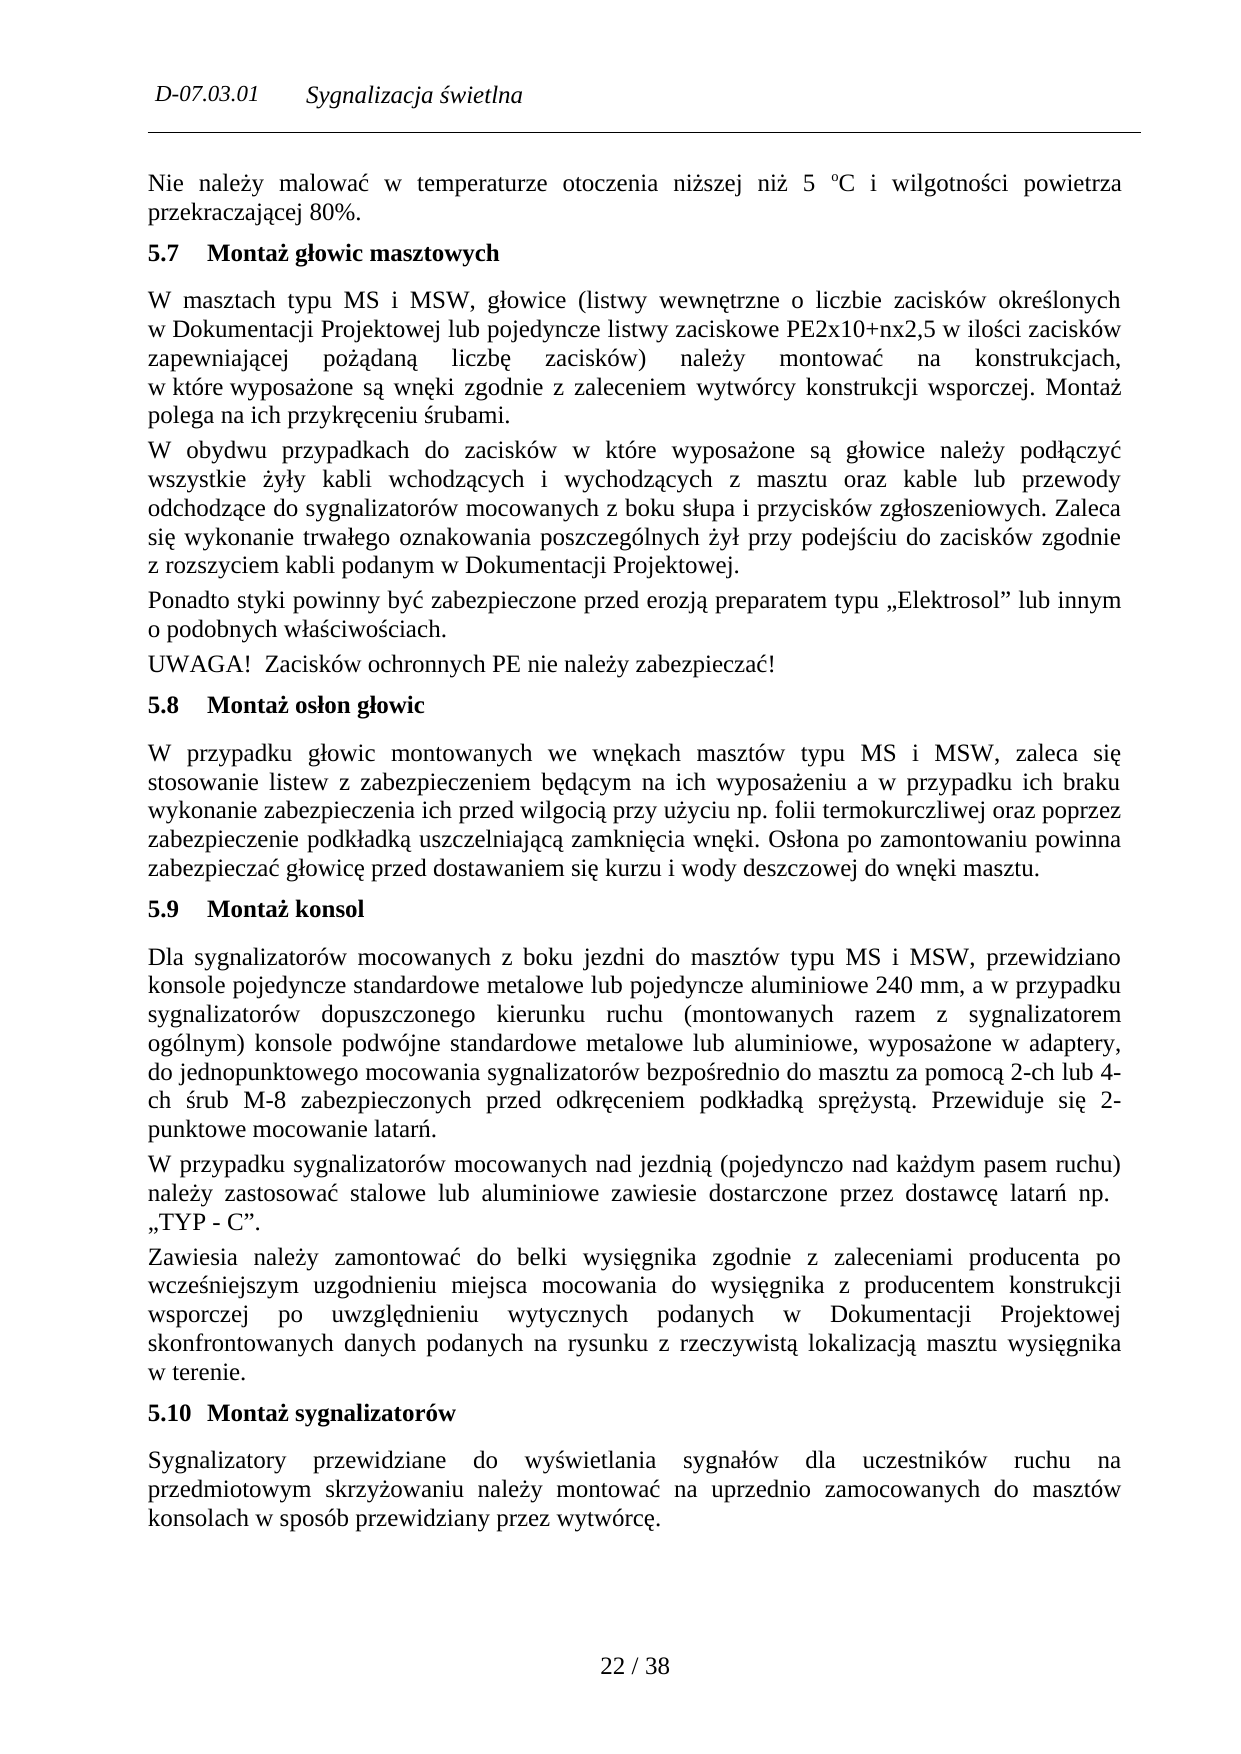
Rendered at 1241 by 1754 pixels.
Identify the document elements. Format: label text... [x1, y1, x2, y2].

subtitle Montaż konsol [148, 894, 1122, 923]
text Zawiesia należy zamontować do belki wysięgnika zgodnie z zaleceniami producenta po wcześniejszym uzgodnieniu miejsca mocowania do wysięgnika z producentem konstrukcji wsporczej po uwzględnieniu wytycznych podanych w Dokumentacji Projektowej skonfrontowanych danych podanych na rysunku z rzeczywistą lokalizacją masztu wysięgnika w terenie. [148, 1242, 1122, 1386]
text Ponadto styki powinny być zabezpieczone przed erozją preparatem typu „Elektrosol” lub innym o podobnych właściwościach. [148, 586, 1122, 643]
subtitle Montaż sygnalizatorów [148, 1398, 1122, 1427]
text W przypadku głowic montowanych we wnękach masztów typu MS i MSW, zaleca się stosowanie listew z zabezpieczeniem będącym na ich wyposażeniu a w przypadku ich braku wykonanie zabezpieczenia ich przed wilgocią przy użyciu np. folii termokurczliwej oraz poprzez zabezpieczenie podkładką uszczelniającą zamknięcia wnęki. Osłona po zamontowaniu powinna zabezpieczać głowicę przed dostawaniem się kurzu i wody deszczowej do wnęki masztu. [148, 738, 1122, 882]
text UWAGA! Zacisków ochronnych PE nie należy zabezpieczać! [148, 649, 1122, 678]
text W przypadku sygnalizatorów mocowanych nad jezdnią (pojedynczo nad każdym pasem ruchu) należy zastosować stalowe lub aluminiowe zawiesie dostarczone przez dostawcę latarń np. „TYP - C”. [148, 1149, 1122, 1236]
text Dla sygnalizatorów mocowanych z boku jezdni do masztów typu MS i MSW, przewidziano konsole pojedyncze standardowe metalowe lub pojedyncze aluminiowe 240 mm, a w przypadku sygnalizatorów dopuszczonego kierunku ruchu (montowanych razem z sygnalizatorem ogólnym) konsole podwójne standardowe metalowe lub aluminiowe, wyposażone w adaptery, do jednopunktowego mocowania sygnalizatorów bezpośrednio do masztu za pomocą 2-ch lub 4-ch śrub M-8 zabezpieczonych przed odkręceniem podkładką sprężystą. Przewiduje się 2-punktowe mocowanie latarń. [148, 942, 1122, 1143]
text Nie należy malować w temperaturze otoczenia niższej niż 5 oC i wilgotności powietrza przekraczającej 80%. [148, 168, 1122, 226]
subtitle Montaż osłon głowic [148, 691, 1122, 719]
subtitle Montaż głowic masztowych [148, 238, 1122, 267]
text W masztach typu MS i MSW, głowice (listwy wewnętrzne o liczbie zacisków określonych w Dokumentacji Projektowej lub pojedyncze listwy zaciskowe PE2x10+nx2,5 w ilości zacisków zapewniającej pożądaną liczbę zacisków) należy montować na konstrukcjach, w które wyposażone są wnęki zgodnie z zaleceniem wytwórcy konstrukcji wsporczej. Montaż polega na ich przykręceniu śrubami. [148, 286, 1122, 429]
text Sygnalizatory przewidziane do wyświetlania sygnałów dla uczestników ruchu na przedmiotowym skrzyżowaniu należy montować na uprzednio zamocowanych do masztów konsolach w sposób przewidziany przez wytwórcę. [148, 1446, 1122, 1532]
text W obydwu przypadkach do zacisków w które wyposażone są głowice należy podłączyć wszystkie żyły kabli wchodzących i wychodzących z masztu oraz kable lub przewody odchodzące do sygnalizatorów mocowanych z boku słupa i przycisków zgłoszeniowych. Zaleca się wykonanie trwałego oznakowania poszczególnych żył przy podejściu do zacisków zgodnie z rozszyciem kabli podanym w Dokumentacji Projektowej. [148, 436, 1122, 579]
